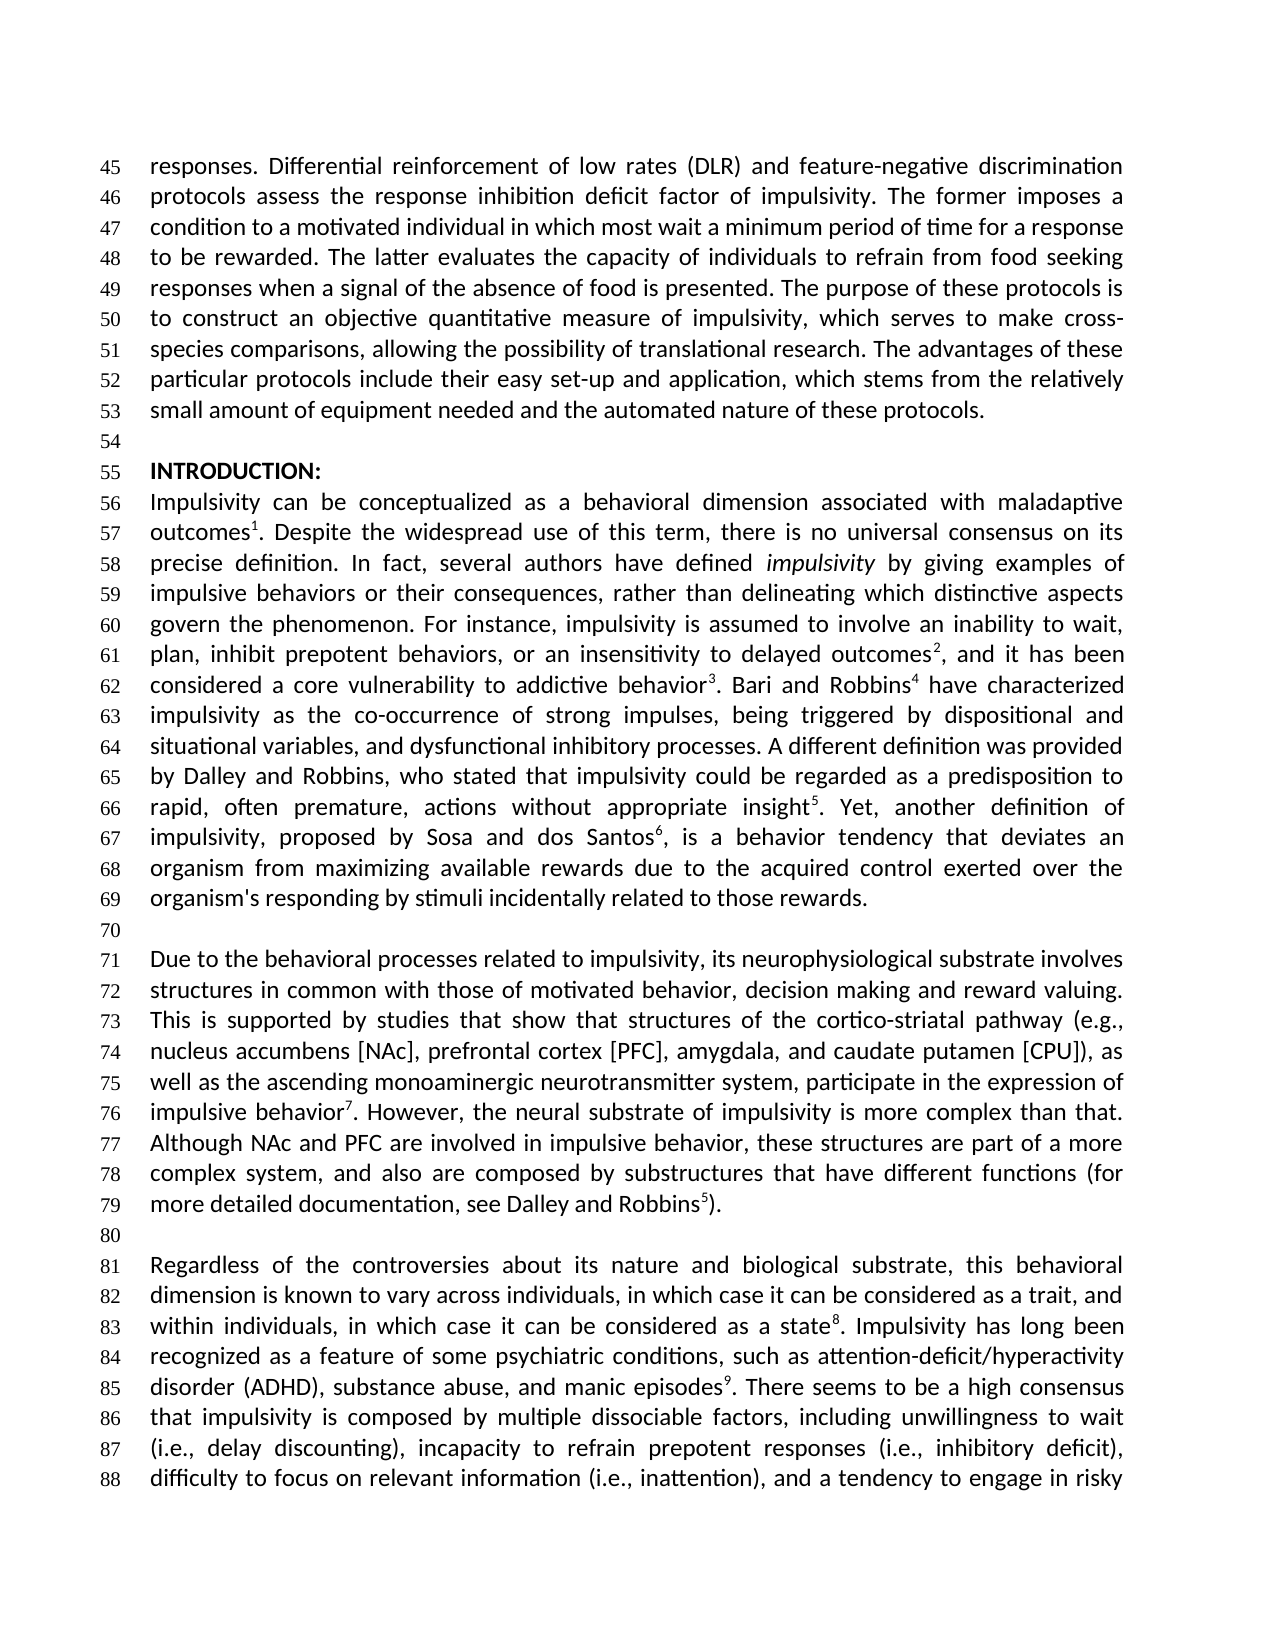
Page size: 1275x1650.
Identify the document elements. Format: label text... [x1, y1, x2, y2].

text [150, 1249, 1125, 1493]
text INTRODUCTION: [150, 455, 1125, 486]
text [150, 150, 1125, 425]
text Impulsivity can be conceptualized as a behavioral dimension associated with maladaptive outcomes1. Despite the widespread use of this term, there is no universal consensus on its precise definition. In fact, several authors have defined impulsivity by giving examples of impulsive behaviors or their consequences, rather than delineating which distinctive aspects govern the phenomenon. For instance, impulsivity is assumed to involve an inability to wait, plan, inhibit prepotent behaviors, or an insensitivity to delayed outcomes2, and it has been considered a core vulnerability to addictive behavior3. Bari and Robbins4 have characterized impulsivity as the co-occurrence of strong impulses, being triggered by dispositional and situational variables, and dysfunctional inhibitory processes. A different definition was provided by Dalley and Robbins, who stated that impulsivity could be regarded as a predisposition to rapid, often premature, actions without appropriate insight5. Yet, another definition of impulsivity, proposed by Sosa and dos Santos6, is a behavior tendency that deviates an organism from maximizing available rewards due to the acquired control exerted over the organism's responding by stimuli incidentally related to those rewards. [150, 486, 1125, 913]
text Due to the behavioral processes related to impulsivity, its neurophysiological substrate involves structures in common with those of motivated behavior, decision making and reward valuing. This is supported by studies that show that structures of the cortico-striatal pathway (e.g., nucleus accumbens [NAc], prefrontal cortex [PFC], amygdala, and caudate putamen [CPU]), as well as the ascending monoaminergic neurotransmitter system, participate in the expression of impulsive behavior7. However, the neural substrate of impulsivity is more complex than that. Although NAc and PFC are involved in impulsive behavior, these structures are part of a more complex system, and also are composed by substructures that have different functions (for more detailed documentation, see Dalley and Robbins5). [150, 943, 1125, 1218]
